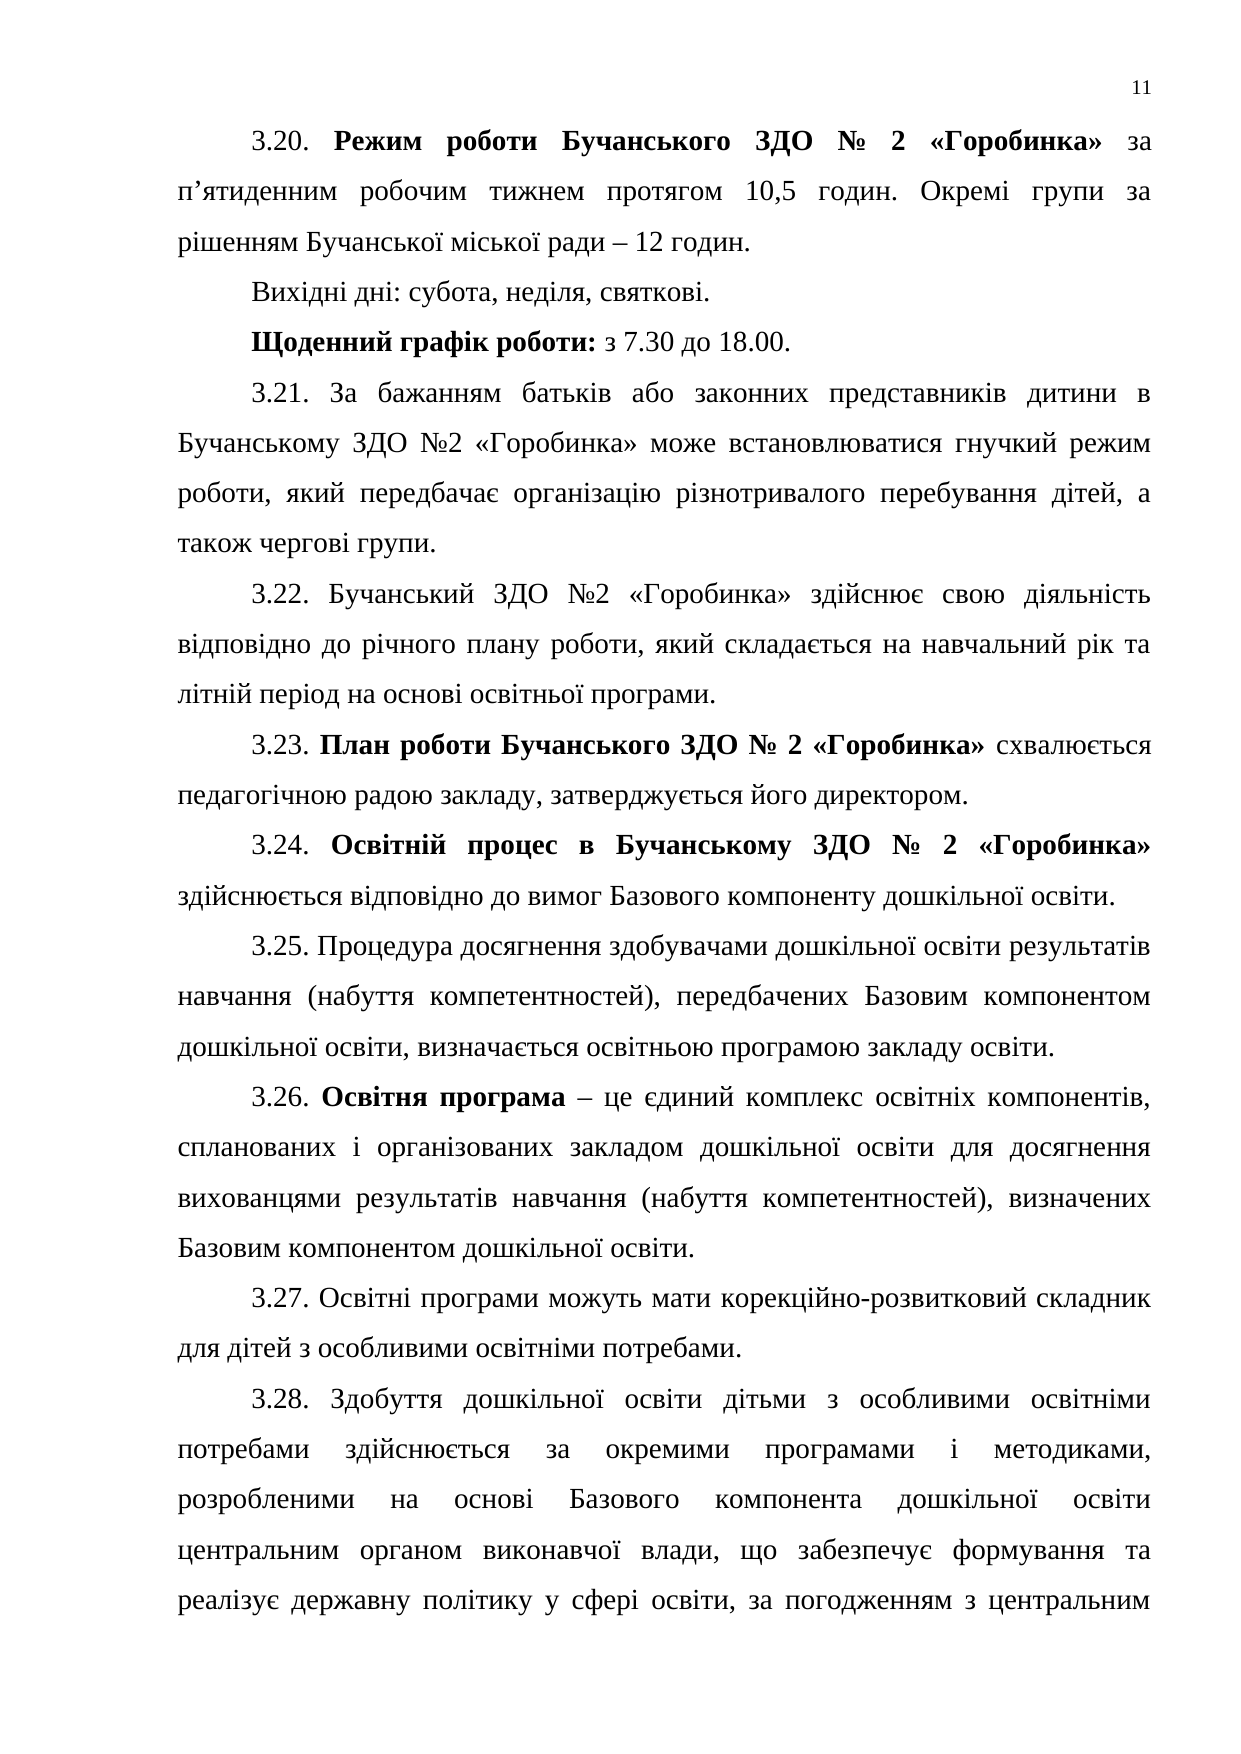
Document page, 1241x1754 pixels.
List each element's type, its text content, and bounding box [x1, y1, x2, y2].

text 3.25. Процедура досягнення здобувачами дошкільної освіти результатів навчання (набуття компетентностей), передбачених Базовим компонентом дошкільної освіти, визначається освітньою програмою закладу освіти. [177, 928, 1152, 1062]
text 3.20. Режим роботи Бучанського ЗДО № 2 «Горобинка» за п’ятиденним робочим тижнем протягом 10,5 годин. Окремі групи за рішенням Бучанської міської ради – 12 годин. [177, 123, 1152, 257]
text Щоденний графік роботи: з 7.30 до 18.00. [177, 324, 1152, 358]
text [177, 1381, 1152, 1616]
text 3.23. План роботи Бучанського ЗДО № 2 «Горобинка» схвалюється педагогічною радою закладу, затверджується його директором. [177, 727, 1152, 811]
text 3.21. За бажанням батьків або законних представників дитини в Бучанському ЗДО №2 «Горобинка» може встановлюватися гнучкий режим роботи, який передбачає організацію різнотривалого перебування дітей, а також чергові групи. [177, 375, 1152, 559]
text 3.24. Освітній процес в Бучанському ЗДО № 2 «Горобинка» здійснюється відповідно до вимог Базового компоненту дошкільної освіти. [177, 827, 1152, 911]
text 3.22. Бучанський ЗДО №2 «Горобинка» здійснює свою діяльність відповідно до річного плану роботи, який складається на навчальний рік та літній період на основі освітньої програми. [177, 576, 1152, 710]
text 3.26. Освітня програма – це єдиний комплекс освітніх компонентів, спланованих і організованих закладом дошкільної освіти для досягнення вихованцями результатів навчання (набуття компетентностей), визначених Базовим компонентом дошкільної освіти. [177, 1079, 1152, 1263]
text 3.27. Освітні програми можуть мати корекційно-розвитковий складник для дітей з особливими освітніми потребами. [177, 1280, 1152, 1364]
text Вихідні дні: субота, неділя, святкові. [177, 274, 1152, 308]
